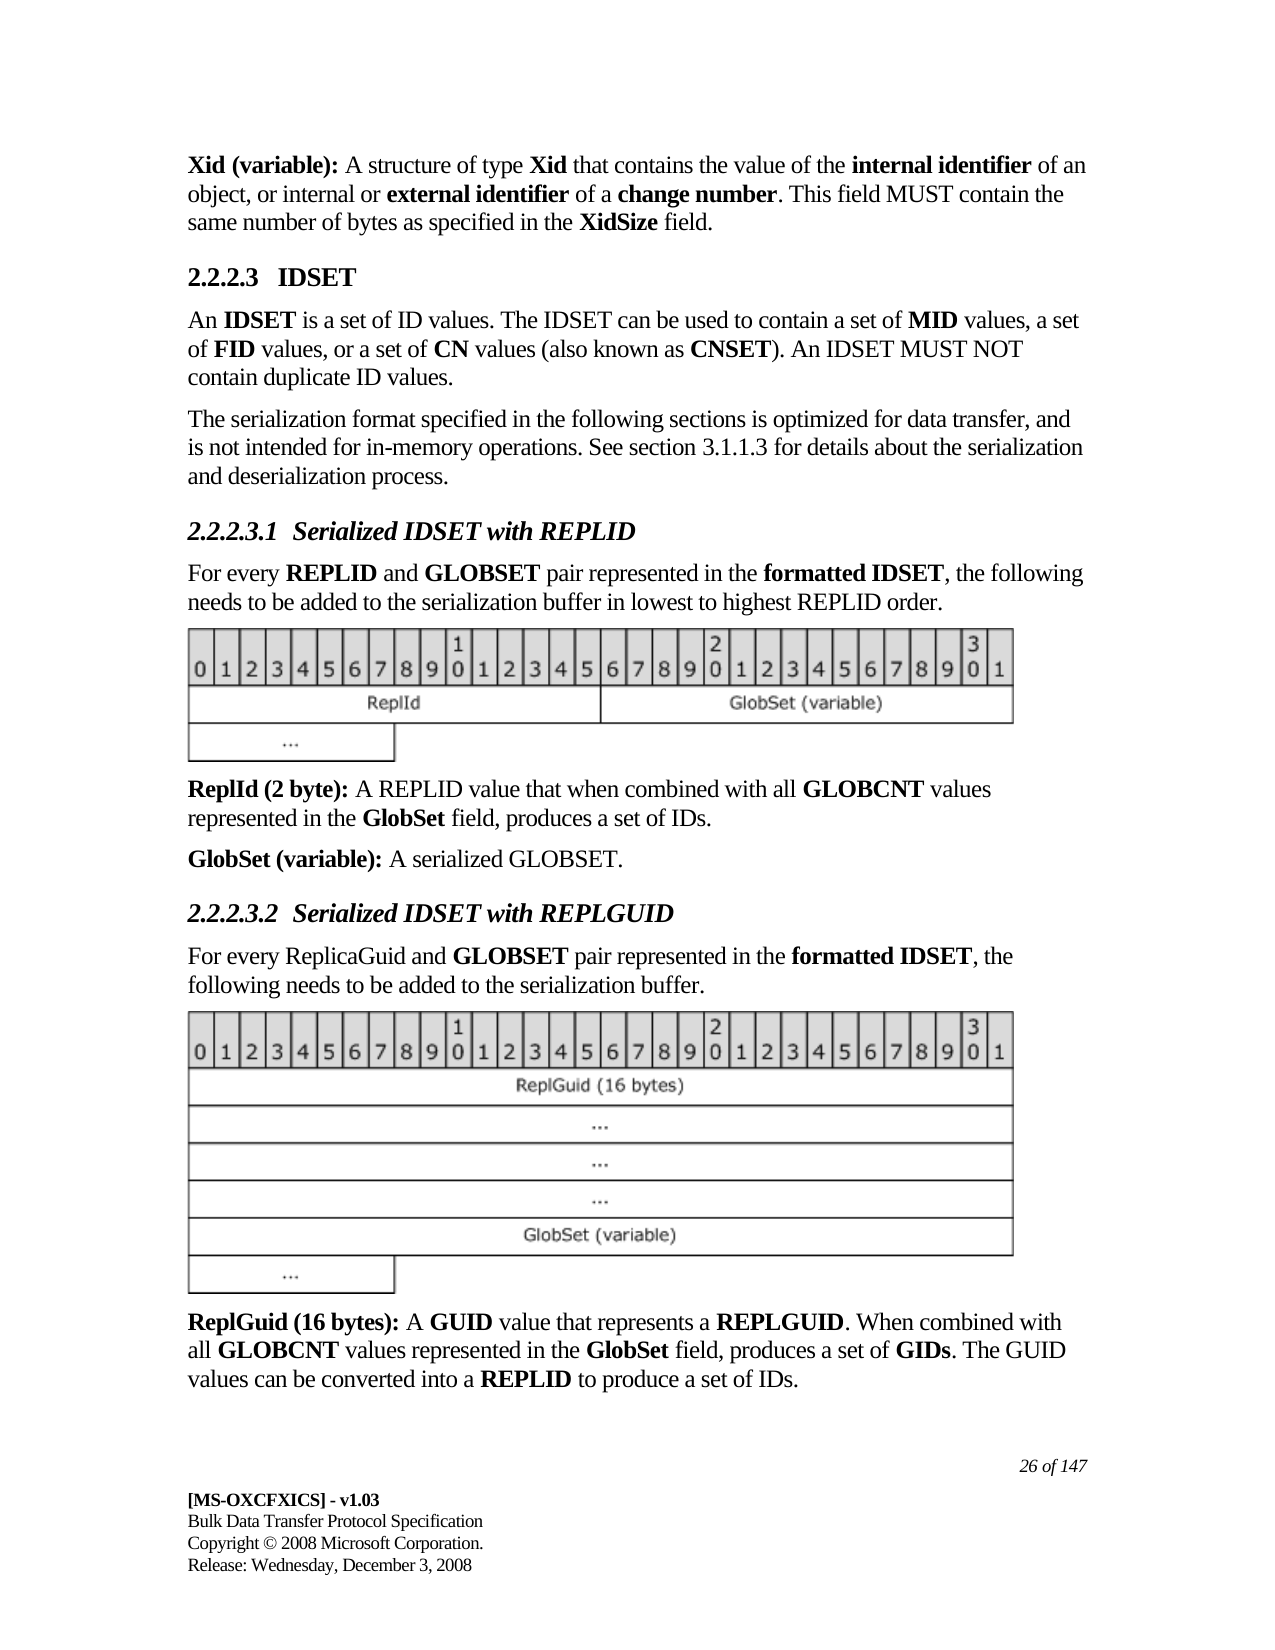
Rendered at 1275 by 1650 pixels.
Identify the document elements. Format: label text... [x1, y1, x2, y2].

subtitle IDSET [187, 261, 1087, 292]
text Xid (variable): A structure of type Xid that contains the value of the internal identifier of an object, or internal or external identifier of a change number. This field MUST contain the same number of bytes as specified in the XidSize field. [187, 150, 1087, 236]
subtitle Serialized IDSET with REPLID [187, 515, 1087, 546]
text ReplId (2 byte): A REPLID value that when combined with all GLOBCNT values represented in the GlobSet field, produces a set of IDs. [187, 774, 1087, 831]
text ReplGuid (16 bytes): A GUID value that represents a REPLGUID. When combined with all GLOBCNT values represented in the GlobSet field, produces a set of GIDs. The GUID values can be converted into a REPLID to produce a set of IDs. [187, 1307, 1087, 1393]
text The serialization format specified in the following sections is optimized for data transfer, and is not intended for in-memory operations. See section 3.1.1.3 for details about the serialization and deserialization process. [187, 404, 1087, 490]
picture [187, 628, 1014, 762]
text For every ReplicaGuid and GLOBSET pair represented in the formatted IDSET, the following needs to be added to the serialization buffer. [187, 941, 1087, 999]
text For every REPLID and GLOBSET pair represented in the formatted IDSET, the following needs to be added to the serialization buffer in lowest to highest REPLID order. [187, 558, 1087, 616]
text An IDSET is a set of ID values. The IDSET can be used to contain a set of MID values, a set of FID values, or a set of CN values (also known as CNSET). An IDSET MUST NOT contain duplicate ID values. [187, 305, 1087, 391]
picture [187, 1011, 1014, 1294]
subtitle Serialized IDSET with REPLGUID [187, 898, 1087, 929]
text GlobSet (variable): A serialized GLOBSET. [187, 844, 1087, 873]
